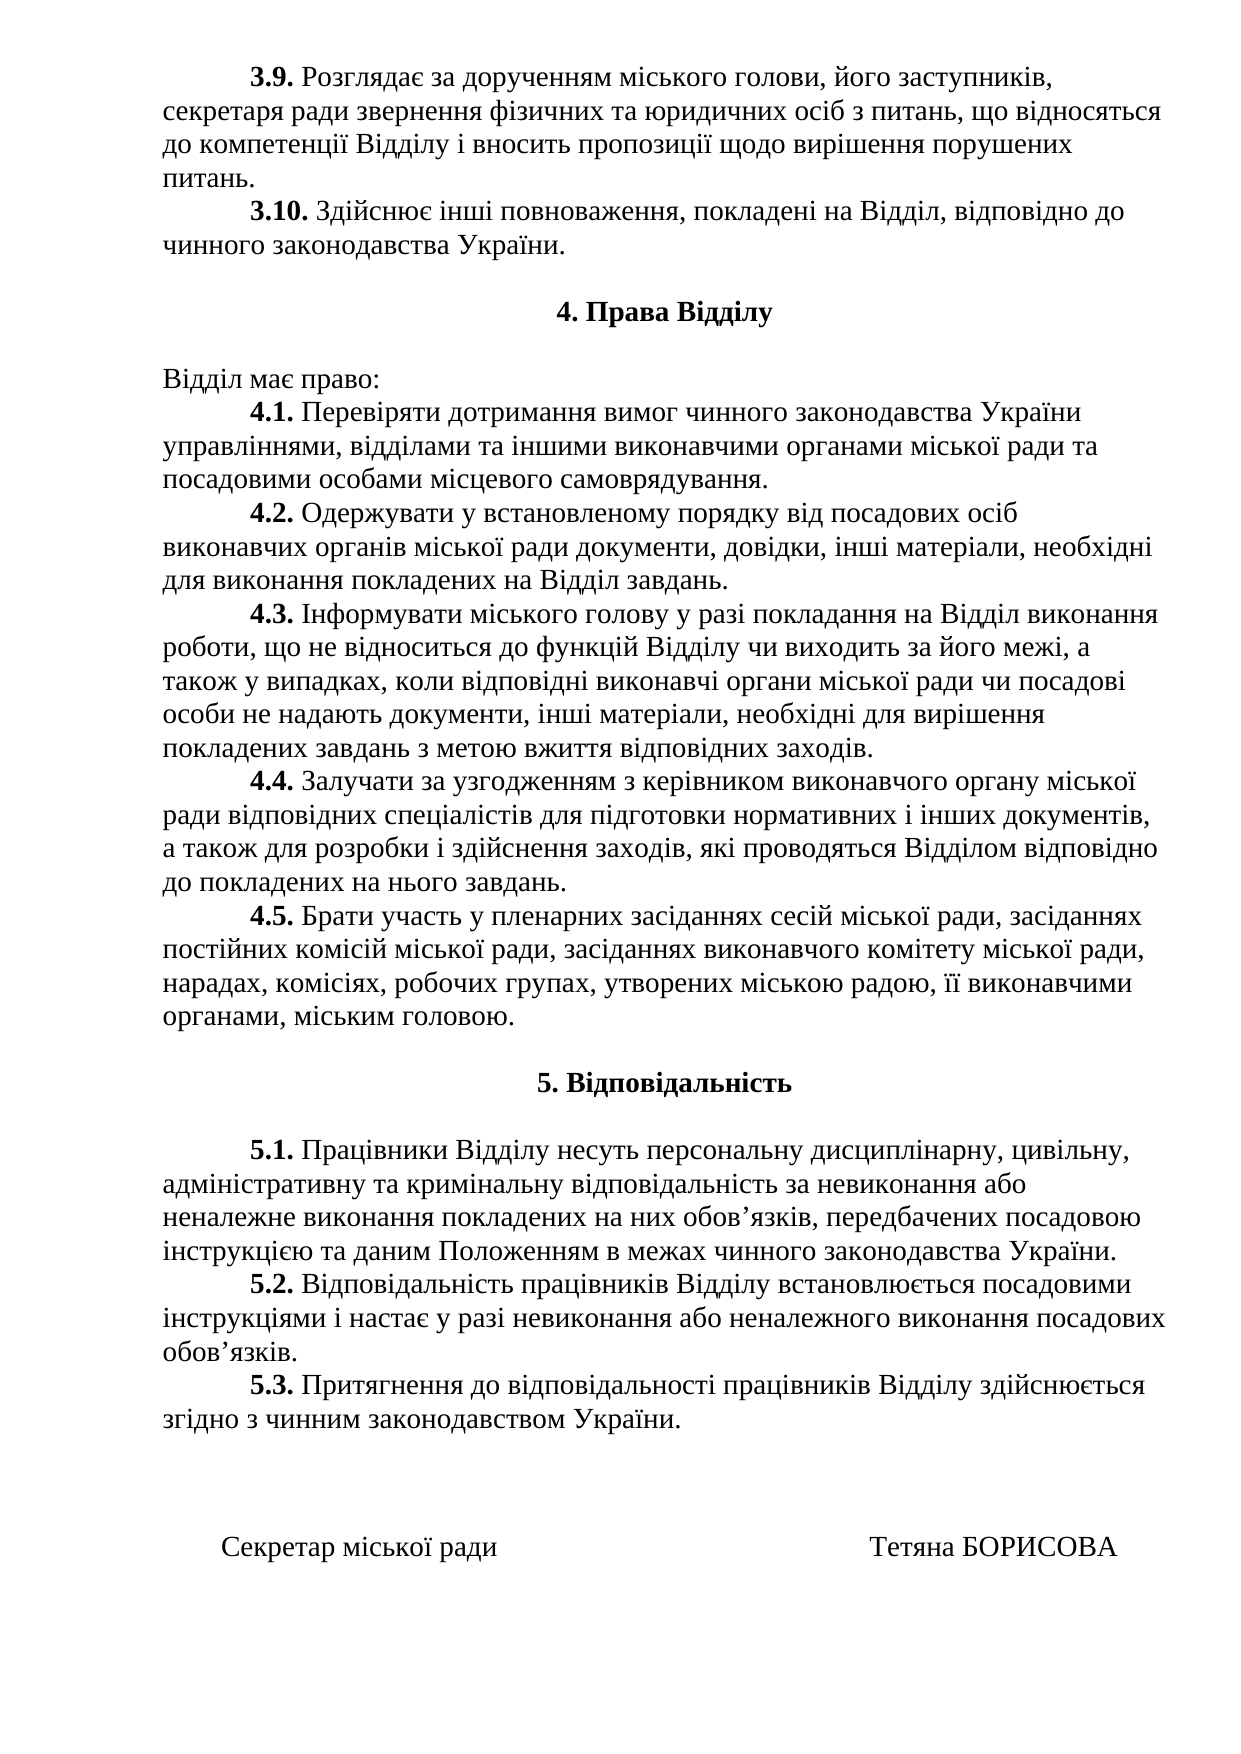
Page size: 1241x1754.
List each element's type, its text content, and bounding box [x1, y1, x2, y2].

text 5.2. Відповідальність працівників Відділу встановлюється посадовими інструкціями і настає у разі невиконання або неналежного виконання посадових обов’язків. [162, 1267, 1167, 1367]
text 4.1. Перевіряти дотримання вимог чинного законодавства України управліннями, відділами та іншими виконавчими органами міської ради та посадовими особами місцевого самоврядування. [162, 394, 1167, 495]
text 4.5. Брати участь у пленарних засіданнях сесій міської ради, засіданнях постійних комісій міської ради, засіданнях виконавчого комітету міської ради, нарадах, комісіях, робочих групах, утворених міською радою, її виконавчими органами, міським головою. [162, 898, 1167, 1032]
text 4. Права Відділу [162, 294, 1167, 327]
text 5.3. Притягнення до відповідальності працівників Відділу здійснюється згідно з чинним законодавством України. [162, 1367, 1167, 1434]
text 4.4. Залучати за узгодженням з керівником виконавчого органу міської ради відповідних спеціалістів для підготовки нормативних і інших документів, а також для розробки і здійснення заходів, які проводяться Відділом відповідно до покладених на нього завдань. [162, 763, 1167, 898]
text Секретар міської ради Тетяна БОРИСОВА [162, 1529, 1167, 1563]
text 5.1. Працівники Відділу несуть персональну дисциплінарну, цивільну, адміністративну та кримінальну відповідальність за невиконання або неналежне виконання покладених на них обов’язків, передбачених посадовою інструкцією та даним Положенням в межах чинного законодавства України. [162, 1132, 1167, 1267]
text 3.10. Здійснює інші повноваження, покладені на Відділ, відповідно до чинного законодавства України. [162, 193, 1167, 260]
text 4.3. Інформувати міського голову у разі покладання на Відділ виконання роботи, що не відноситься до функцій Відділу чи виходить за його межі, а також у випадках, коли відповідні виконавчі органи міської ради чи посадові особи не надають документи, інші матеріали, необхідні для вирішення покладених завдань з метою вжиття відповідних заходів. [162, 596, 1167, 763]
text 3.9. Розглядає за дорученням міського голови, його заступників, секретаря ради звернення фізичних та юридичних осіб з питань, що відносяться до компетенції Відділу і вносить пропозиції щодо вирішення порушених питань. [162, 59, 1167, 193]
text Відділ має право: [162, 361, 1167, 394]
text 4.2. Одержувати у встановленому порядку від посадових осіб виконавчих органів міської ради документи, довідки, інші матеріали, необхідні для виконання покладених на Відділ завдань. [162, 495, 1167, 596]
text 5. Відповідальність [162, 1065, 1167, 1099]
